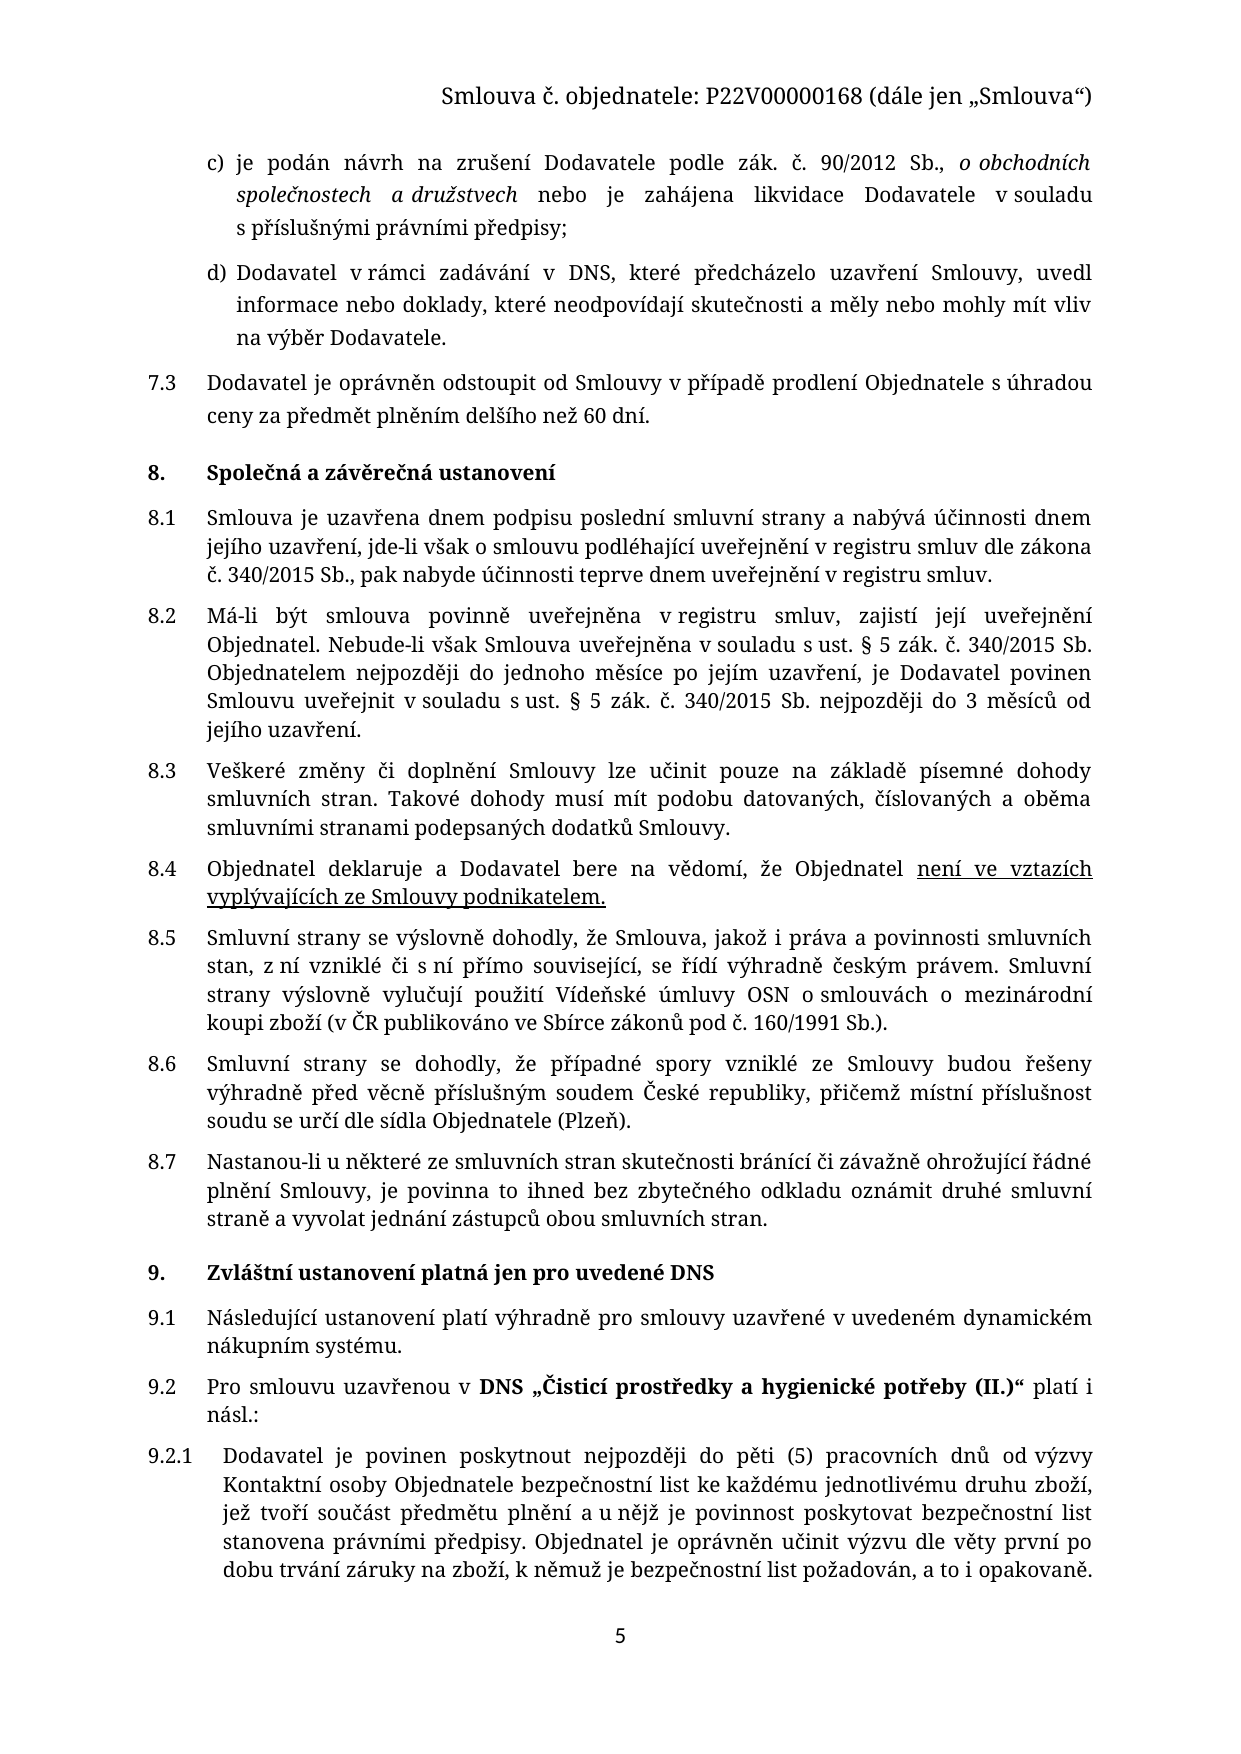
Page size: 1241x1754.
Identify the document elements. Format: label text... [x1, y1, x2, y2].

list Smlouva je uzavřena dnem podpisu poslední smluvní strany a nabývá účinnosti dnem jejího uzavření, jde-li však o smlouvu podléhající uveřejnění v registru smluv dle zákona č. 340/2015 Sb., pak nabyde účinnosti teprve dnem uveřejnění v registru smluv. [148, 503, 1093, 589]
list Dodavatel v rámci zadávání v DNS, které předcházelo uzavření Smlouvy, uvedl informace nebo doklady, které neodpovídají skutečnosti a měly nebo mohly mít vliv na výběr Dodavatele. [207, 258, 1093, 352]
list Společná a závěrečná ustanovení [148, 458, 1093, 487]
list Následující ustanovení platí výhradně pro smlouvy uzavřené v uvedeném dynamickém nákupním systému. [148, 1303, 1093, 1359]
list Smluvní strany se dohodly, že případné spory vzniklé ze Smlouvy budou řešeny výhradně před věcně příslušným soudem České republiky, přičemž místní příslušnost soudu se určí dle sídla Objednatele (Plzeň). [148, 1049, 1093, 1135]
list Objednatel deklaruje a Dodavatel bere na vědomí, že Objednatel není ve vztazích vyplývajících ze Smlouvy podnikatelem. [148, 854, 1093, 911]
list Dodavatel je oprávněn odstoupit od Smlouvy v případě prodlení Objednatele s úhradou ceny za předmět plněním delšího než 60 dní. [148, 368, 1093, 429]
list je podán návrh na zrušení Dodavatele podle zák. č. 90/2012 Sb., o obchodních společnostech a družstvech nebo je zahájena likvidace Dodavatele v souladu s příslušnými právními předpisy; [207, 148, 1093, 241]
list Pro smlouvu uzavřenou v DNS „Čisticí prostředky a hygienické potřeby (II.)“ platí i násl.: [148, 1372, 1093, 1429]
list Nastanou-li u některé ze smluvních stran skutečnosti bránící či závažně ohrožující řádné plnění Smlouvy, je povinna to ihned bez zbytečného odkladu oznámit druhé smluvní straně a vyvolat jednání zástupců obou smluvních stran. [148, 1147, 1093, 1233]
list Má-li být smlouva povinně uveřejněna v registru smluv, zajistí její uveřejnění Objednatel. Nebude-li však Smlouva uveřejněna v souladu s ust. § 5 zák. č. 340/2015 Sb. Objednatelem nejpozději do jednoho měsíce po jejím uzavření, je Dodavatel povinen Smlouvu uveřejnit v souladu s ust. § 5 zák. č. 340/2015 Sb. nejpozději do 3 měsíců od jejího uzavření. [148, 601, 1093, 743]
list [148, 1441, 1093, 1584]
list Smluvní strany se výslovně dohodly, že Smlouva, jakož i práva a povinnosti smluvních stan, z ní vzniklé či s ní přímo související, se řídí výhradně českým právem. Smluvní strany výslovně vylučují použití Vídeňské úmluvy OSN o smlouvách o mezinárodní koupi zboží (v ČR publikováno ve Sbírce zákonů pod č. 160/1991 Sb.). [148, 923, 1093, 1037]
list Veškeré změny či doplnění Smlouvy lze učinit pouze na základě písemné dohody smluvních stran. Takové dohody musí mít podobu datovaných, číslovaných a oběma smluvními stranami podepsaných dodatků Smlouvy. [148, 756, 1093, 841]
list Zvláštní ustanovení platná jen pro uvedené DNS [148, 1258, 1093, 1286]
